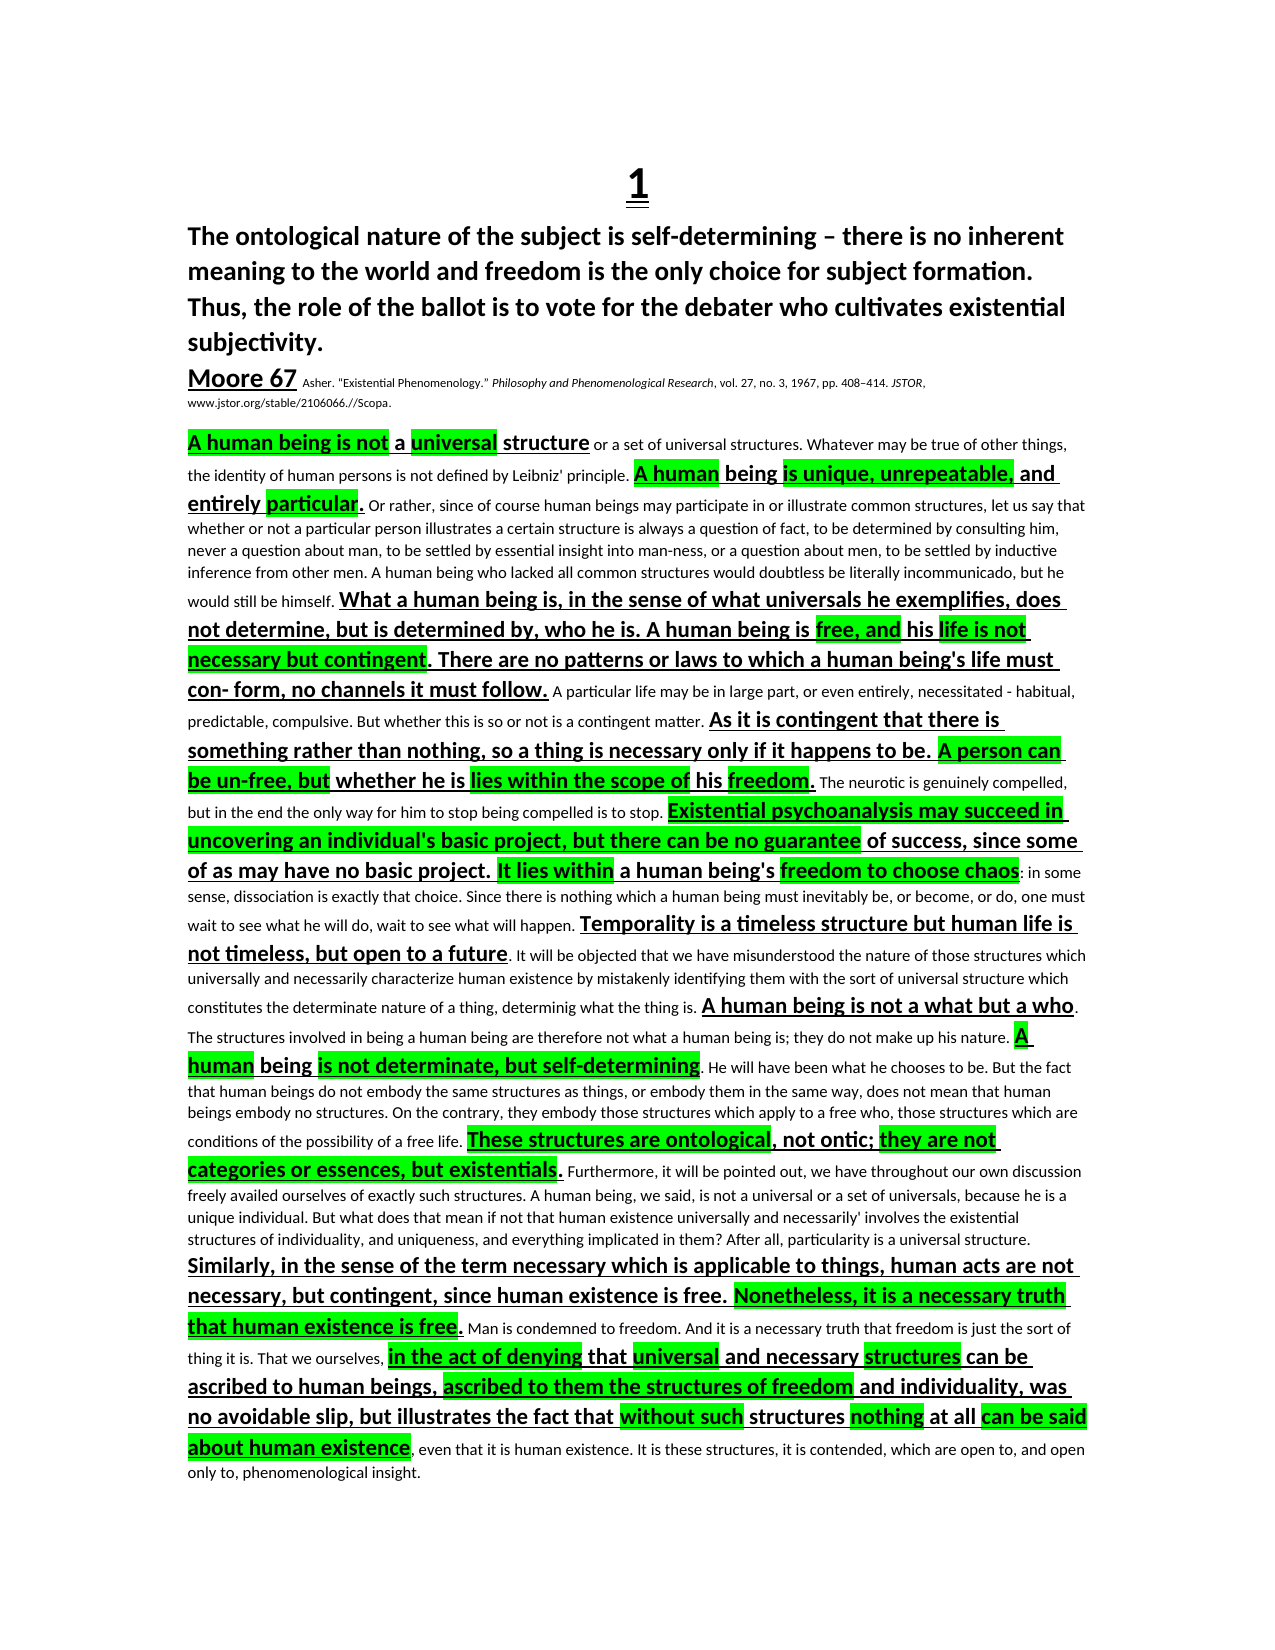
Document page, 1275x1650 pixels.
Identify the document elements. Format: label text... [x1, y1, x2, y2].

subtitle The ontological nature of the subject is self-determining – there is no inherent meaning to the world and freedom is the only choice for subject formation. Thus, the role of the ballot is to vote for the debater who cultivates existential subjectivity. [187, 219, 1087, 358]
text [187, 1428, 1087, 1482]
subtitle 1 [187, 154, 1087, 210]
text A human being is not a universal structure or a set of universal structures. Whatever may be true of other things, the identity of human persons is not defined by Leibniz' principle. A human being is unique, unrepeatable, and entirely particular. Or rather, since of course human beings may participate in or illustrate common structures, let us say that whether or not a particular person illustrates a certain structure is always a question of fact, to be determined by consulting him, never a question about man, to be settled by essential insight into man-ness, or a question about men, to be settled by inductive inference from other men. A human being who lacked all common structures would doubtless be literally incommunicado, but he would still be himself. What a human being is, in the sense of what universals he exemplifies, does not determine, but is determined by, who he is. A human being is free, and his life is not necessary but contingent. There are no patterns or laws to which a human being's life must con- form, no channels it must follow. A particular life may be in large part, or even entirely, necessitated - habitual, predictable, compulsive. But whether this is so or not is a contingent matter. As it is contingent that there is something rather than nothing, so a thing is necessary only if it happens to be. A person can be un-free, but whether he is lies within the scope of his freedom. The neurotic is genuinely compelled, but in the end the only way for him to stop being compelled is to stop. Existential psychoanalysis may succeed in uncovering an individual's basic project, but there can be no guarantee of success, since some of as may have no basic project. It lies within a human being's freedom to choose chaos: in some sense, dissociation is exactly that choice. Since there is nothing which a human being must inevitably be, or become, or do, one must wait to see what he will do, wait to see what will happen. Temporality is a timeless structure but human life is not timeless, but open to a future. It will be objected that we have misunderstood the nature of those structures which universally and necessarily characterize human existence by mistakenly identifying them with the sort of universal structure which constitutes the determinate nature of a thing, determinig what the thing is. A human being is not a what but a who. The structures involved in being a human being are therefore not what a human being is; they do not make up his nature. A human being is not determinate, but self-determining. He will have been what he chooses to be. But the fact that human beings do not embody the same structures as things, or embody them in the same way, does not mean that human beings embody no structures. On the contrary, they embody those structures which apply to a free who, those structures which are conditions of the possibility of a free life. These structures are ontological, not ontic; they are not categories or essences, but existentials. Furthermore, it will be pointed out, we have throughout our own discussion freely availed ourselves of exactly such structures. A human being, we said, is not a universal or a set of universals, because he is a unique individual. But what does that mean if not that human existence universally and necessarily' involves the existential structures of individuality, and uniqueness, and everything implicated in them? After all, particularity is a universal structure. Similarly, in the sense of the term necessary which is applicable to things, human acts are not necessary, but contingent, since human existence is free. Nonetheless, it is a necessary truth that human existence is free. Man is condemned to freedom. And it is a necessary truth that freedom is just the sort of thing it is. That we ourselves, in the act of denying that universal and necessary structures can be ascribed to human beings, ascribed to them the structures of freedom and individuality, was no avoidable slip, but illustrates the fact that without such structures nothing at all can be said about human existence, even that it is human existence. It is these structures, it is contended, which are open to, and open only to, phenomenological insight. [187, 428, 1087, 1427]
text Moore 67 Asher. “Existential Phenomenology.” Philosophy and Phenomenological Research, vol. 27, no. 3, 1967, pp. 408–414. JSTOR, www.jstor.org/stable/2106066.//Scopa. [187, 361, 1087, 411]
